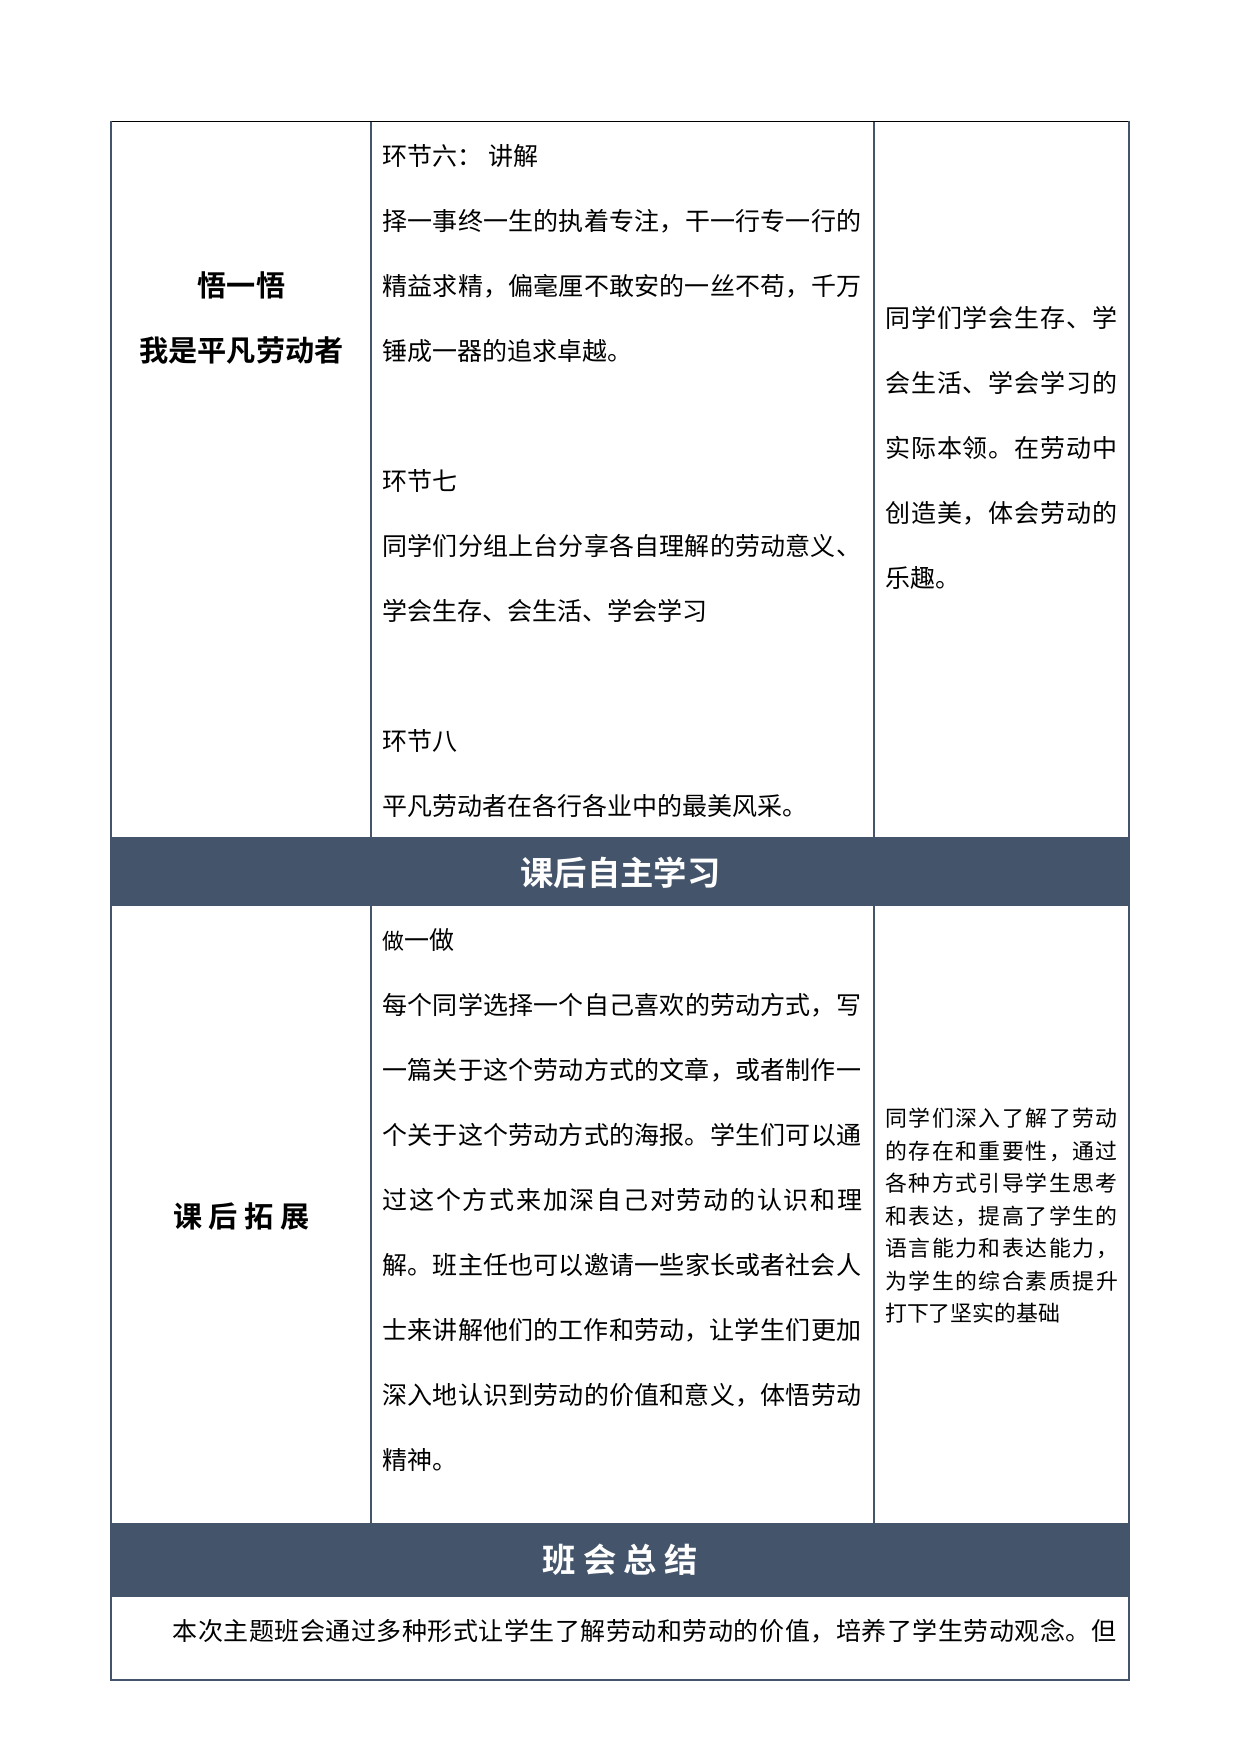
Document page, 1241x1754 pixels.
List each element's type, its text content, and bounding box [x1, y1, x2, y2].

table_cell 做一做 每个同学选择一个自己喜欢的劳动方式，写一篇关于这个劳动方式的文章，或者制作一个关于这个劳动方式的海报。学生们可以通过这个方式来加深自己对劳动的认识和理解。班主任也可以邀请一些家长或者社会人士来讲解他们的工作和劳动，让学生们更加深入地认识到劳动的价值和意义，体悟劳动精神。 [372, 906, 873, 1523]
table_cell 环节六： 讲解 择一事终一生的执着专注，干一行专一行的精益求精，偏毫厘不敢安的一丝不苟，千万锤成一器的追求卓越。 环节七 同学们分组上台分享各自理解的劳动意义、学会生存、会生活、学会学习 环节八 平凡劳动者在各行各业中的最美风采。 [372, 122, 873, 837]
table_cell 课后自主学习 [112, 839, 1128, 904]
table_cell 同学们深入了解了劳动的存在和重要性，通过各种方式引导学生思考和表达，提高了学生的语言能力和表达能力，为学生的综合素质提升打下了坚实的基础 [875, 906, 1128, 1523]
table_cell 同学们学会生存、学会生活、学会学习的实际本领。在劳动中创造美，体会劳动的乐趣。 [875, 122, 1128, 837]
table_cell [112, 1597, 1128, 1678]
table_cell 课 后 拓 展 [112, 906, 370, 1523]
table_cell 悟一悟 我是平凡劳动者 [112, 122, 370, 837]
table_cell 班 会 总 结 [112, 1525, 1128, 1595]
